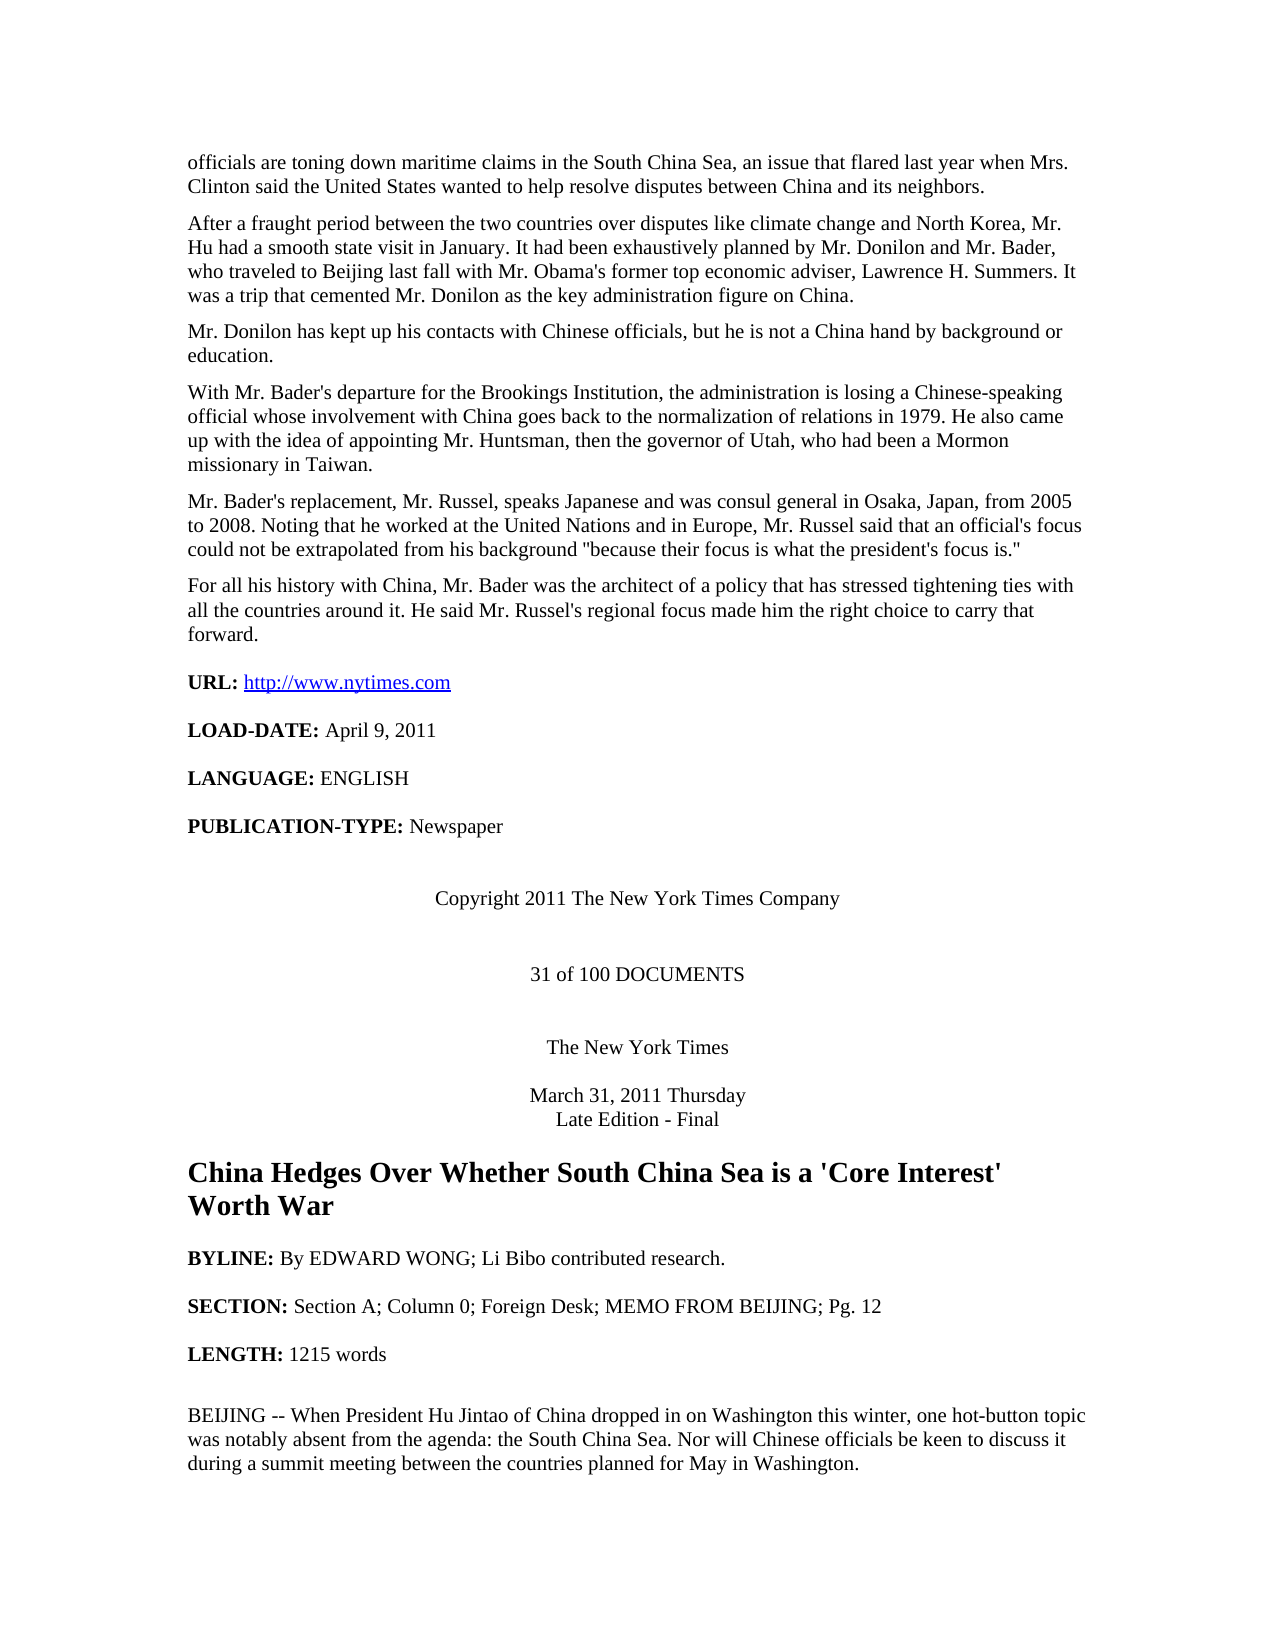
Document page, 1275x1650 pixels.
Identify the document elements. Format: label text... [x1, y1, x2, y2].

text SECTION: Section A; Column 0; Foreign Desk; MEMO FROM BEIJING; Pg. 12 [187, 1294, 1087, 1318]
text March 31, 2011 Thursday [312, 1083, 962, 1107]
text For all his history with China, Mr. Bader was the architect of a policy that has stressed tightening ties with all the countries around it. He said Mr. Russel's regional focus made him the right choice to carry that forward. [187, 573, 1087, 646]
text LENGTH: 1215 words [187, 1342, 1087, 1366]
text Mr. Bader's replacement, Mr. Russel, speaks Japanese and was consul general in Osaka, Japan, from 2005 to 2008. Noting that he worked at the United Nations and in Europe, Mr. Russel said that an official's focus could not be extrapolated from his background ''because their focus is what the president's focus is.'' [187, 489, 1087, 561]
text BEIJING -- When President Hu Jintao of China dropped in on Washington this winter, one hot-button topic was notably absent from the agenda: the South China Sea. Nor will Chinese officials be keen to discuss it during a summit meeting between the countries planned for May in Washington. [187, 1403, 1087, 1475]
text China Hedges Over Whether South China Sea is a 'Core Interest' Worth War [187, 1155, 1087, 1222]
text The New York Times [187, 1034, 1087, 1059]
text LOAD-DATE: April 9, 2011 [187, 718, 1087, 742]
text After a fraught period between the two countries over disputes like climate change and North Korea, Mr. Hu had a smooth state visit in January. It had been exhaustively planned by Mr. Donilon and Mr. Bader, who traveled to Beijing last fall with Mr. Obama's former top economic adviser, Lawrence H. Summers. It was a trip that cemented Mr. Donilon as the key administration figure on China. [187, 211, 1087, 307]
text PUBLICATION-TYPE: Newspaper [187, 814, 1087, 838]
text With Mr. Bader's departure for the Brookings Institution, the administration is losing a Chinese-speaking official whose involvement with China goes back to the normalization of relations in 1979. He also came up with the idea of appointing Mr. Huntsman, then the governor of Utah, who had been a Mormon missionary in Taiwan. [187, 380, 1087, 476]
text 31 of 100 DOCUMENTS [187, 962, 1087, 986]
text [187, 150, 1087, 198]
text LANGUAGE: ENGLISH [187, 766, 1087, 790]
text Mr. Donilon has kept up his contacts with Chinese officials, but he is not a China hand by background or education. [187, 319, 1087, 367]
text BYLINE: By EDWARD WONG; Li Bibo contributed research. [187, 1246, 1087, 1270]
text URL: http://www.nytimes.com [187, 670, 1087, 694]
text Late Edition - Final [312, 1107, 962, 1131]
text Copyright 2011 The New York Times Company [187, 886, 1087, 910]
